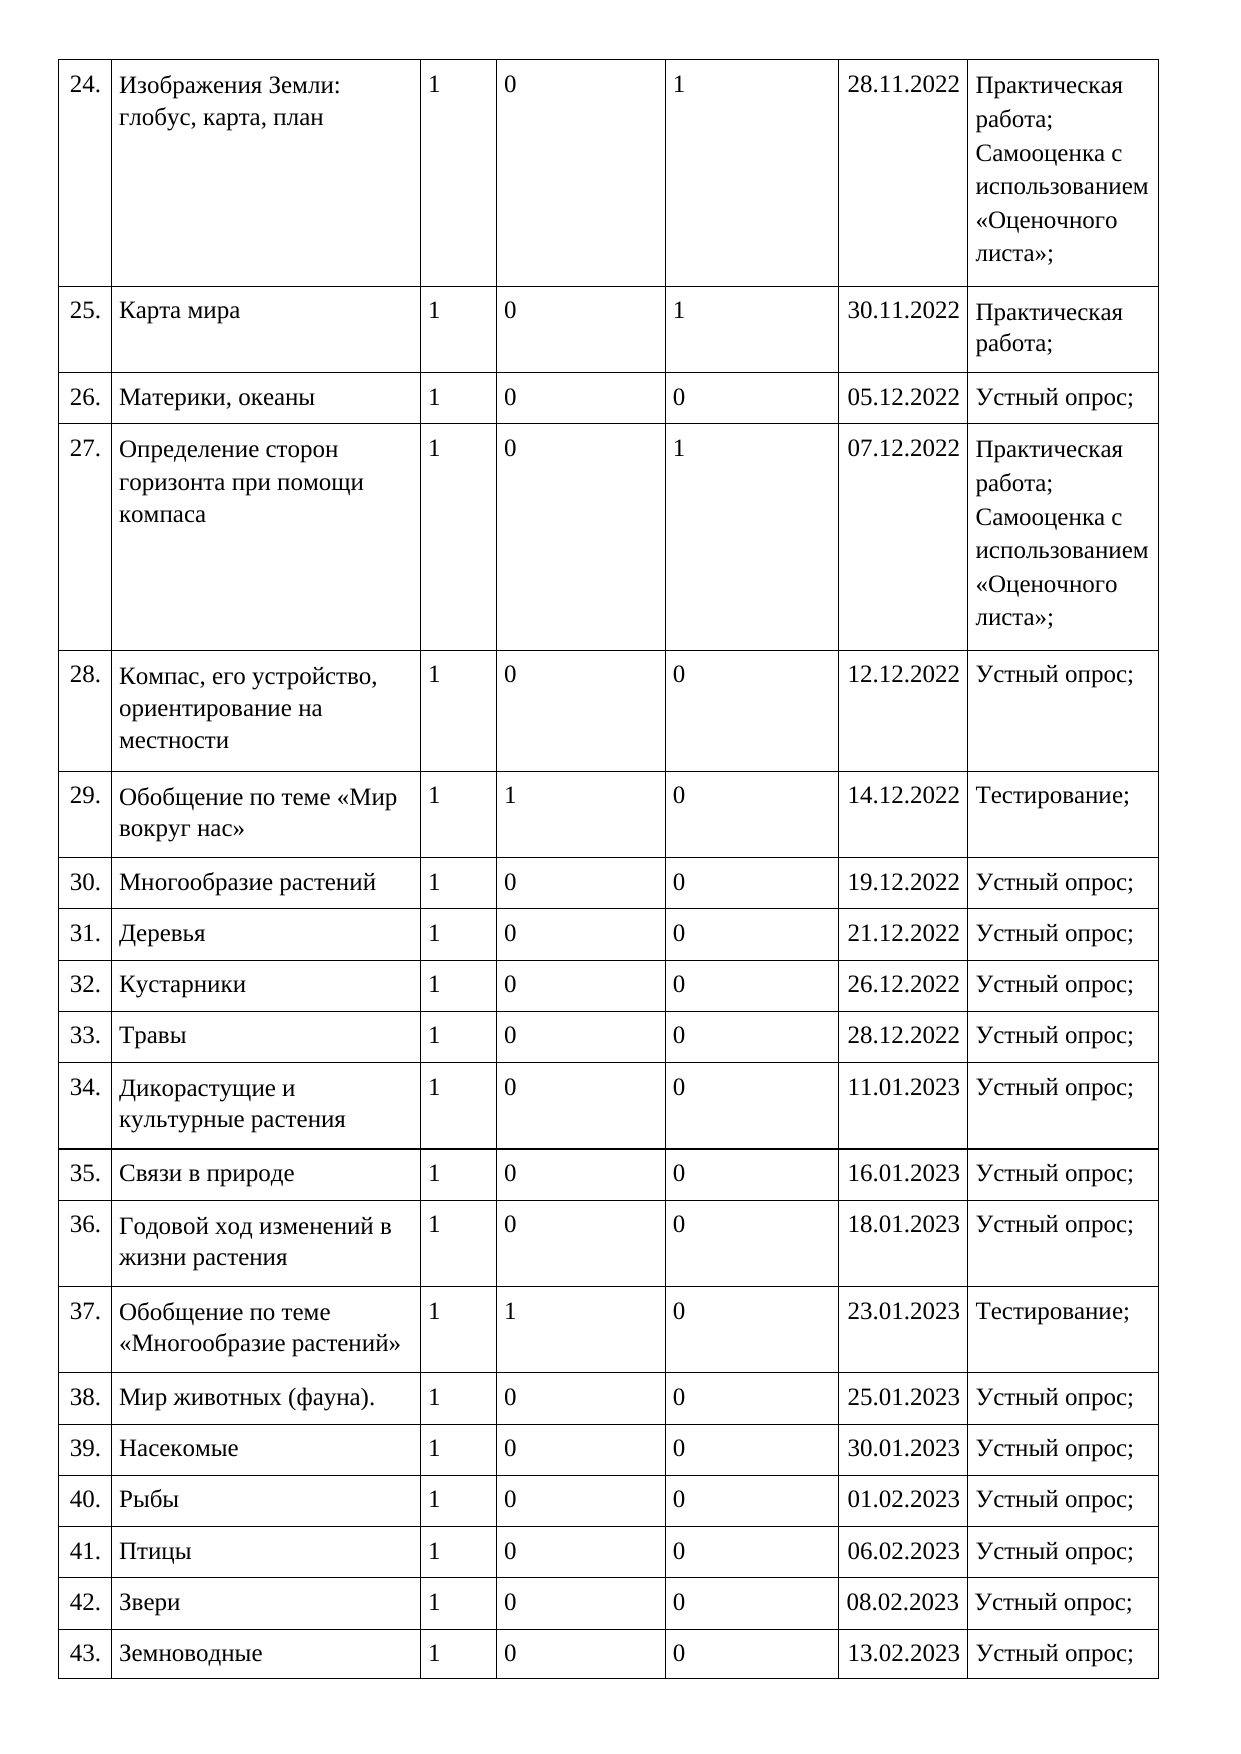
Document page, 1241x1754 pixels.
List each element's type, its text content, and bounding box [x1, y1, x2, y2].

table_cell Устный опрос; [968, 961, 1158, 1011]
table_cell 0 [497, 909, 665, 959]
table_cell Устный опрос; [968, 1527, 1158, 1577]
table_cell 1 [421, 424, 496, 649]
table_cell Устный опрос; [968, 1150, 1158, 1200]
table_cell 0 [666, 1063, 838, 1148]
table_cell 0 [497, 1373, 665, 1423]
table_cell 0 [666, 1150, 838, 1200]
table_cell 0 [497, 961, 665, 1011]
table_cell 07.12.2022 [839, 424, 967, 649]
table_cell 0 [666, 1630, 838, 1678]
table_cell Многообразие растений [112, 858, 420, 908]
table_cell Звери [112, 1578, 420, 1628]
table_cell 1 [421, 373, 496, 423]
table_cell 0 [497, 858, 665, 908]
table_cell 0 [666, 858, 838, 908]
table_cell Устный опрос; [968, 1012, 1158, 1062]
table_cell 0 [666, 1425, 838, 1475]
table_cell 27. [59, 424, 111, 649]
table_cell Обобщение по теме «Мир вокруг нас» [112, 772, 420, 857]
table_cell 0 [497, 1063, 665, 1148]
table_cell Тестирование; [968, 772, 1158, 857]
table_cell 1 [421, 651, 496, 771]
table_cell Практическая работа; Самооценка с использованием«Оценочного листа»; [968, 424, 1158, 649]
table_cell 0 [497, 424, 665, 649]
table_cell 1 [421, 772, 496, 857]
table_cell 1 [421, 1527, 496, 1577]
table_cell Устный опрос; [968, 1063, 1158, 1148]
table_cell 32. [59, 961, 111, 1011]
table_cell 1 [421, 1373, 496, 1423]
table_header 1 [666, 60, 838, 286]
table_cell Травы [112, 1012, 420, 1062]
table_cell 23.01.2023 [839, 1287, 967, 1372]
table_cell 0 [666, 1373, 838, 1423]
table_cell 0 [497, 1012, 665, 1062]
table_cell 0 [497, 1630, 665, 1678]
table_cell 1 [421, 858, 496, 908]
table_cell 08.02.2023 [839, 1578, 967, 1628]
table_cell 0 [497, 1201, 665, 1286]
table_cell 39. [59, 1425, 111, 1475]
table_cell 0 [666, 1012, 838, 1062]
table_cell 0 [497, 287, 665, 372]
table_cell 0 [666, 1476, 838, 1526]
table_cell Устный опрос; [968, 1425, 1158, 1475]
table_cell Устный опрос; [968, 1476, 1158, 1526]
table_cell 0 [666, 1201, 838, 1286]
table_cell 0 [666, 373, 838, 423]
table_cell 1 [421, 961, 496, 1011]
table_cell 0 [497, 1150, 665, 1200]
table_cell 01.02.2023 [839, 1476, 967, 1526]
table_cell 0 [666, 1287, 838, 1372]
table_cell 0 [666, 1578, 838, 1628]
table_cell 30.11.2022 [839, 287, 967, 372]
table_cell 16.01.2023 [839, 1150, 967, 1200]
table_cell Материки, океаны [112, 373, 420, 423]
table_cell 30. [59, 858, 111, 908]
table_cell Птицы [112, 1527, 420, 1577]
table_cell 1 [666, 424, 838, 649]
table_cell 30.01.2023 [839, 1425, 967, 1475]
table_cell 1 [497, 772, 665, 857]
table_cell Кустарники [112, 961, 420, 1011]
table_cell Устный опрос; [968, 909, 1158, 959]
table_cell Устный опрос; [968, 651, 1158, 771]
table_cell 1 [421, 1476, 496, 1526]
table_cell Устный опрос; [968, 1201, 1158, 1286]
table_header Практическая работа; Самооценка с использованием«Оценочного листа»; [968, 60, 1158, 286]
table_cell 25. [59, 287, 111, 372]
table_cell 1 [421, 1063, 496, 1148]
table_header Изображения Земли: глобус, карта, план [112, 60, 420, 286]
table_cell 0 [666, 651, 838, 771]
table_cell 43. [59, 1630, 111, 1678]
table_cell 29. [59, 772, 111, 857]
table_cell 0 [497, 1476, 665, 1526]
table_cell 38. [59, 1373, 111, 1423]
table_cell 41. [59, 1527, 111, 1577]
table_header 0 [497, 60, 665, 286]
table_cell 37. [59, 1287, 111, 1372]
table_cell 42. [59, 1578, 111, 1628]
table_cell Устный опрос; [968, 373, 1158, 423]
table_cell 34. [59, 1063, 111, 1148]
table_cell 0 [497, 1578, 665, 1628]
table_cell 11.01.2023 [839, 1063, 967, 1148]
table_cell 0 [497, 1425, 665, 1475]
table_cell 0 [666, 909, 838, 959]
table_header 1 [421, 60, 496, 286]
table_cell 0 [666, 772, 838, 857]
table_cell 0 [666, 1527, 838, 1577]
table_cell Устный опрос; [968, 1630, 1158, 1678]
table_cell Земноводные [112, 1630, 420, 1678]
table_cell Устный опрос; [968, 858, 1158, 908]
table_cell Устный опрос; [968, 1578, 1158, 1628]
table_cell 1 [497, 1287, 665, 1372]
table_cell 35. [59, 1150, 111, 1200]
table_cell Тестирование; [968, 1287, 1158, 1372]
table_cell 12.12.2022 [839, 651, 967, 771]
table_cell Связи в природе [112, 1150, 420, 1200]
table_cell Компас, его устройство, ориентирование на местности [112, 651, 420, 771]
table_cell 40. [59, 1476, 111, 1526]
table_cell 1 [421, 1578, 496, 1628]
table_cell 1 [421, 1150, 496, 1200]
table_cell Рыбы [112, 1476, 420, 1526]
table_cell 0 [497, 651, 665, 771]
table_cell 1 [421, 909, 496, 959]
table_cell 28.12.2022 [839, 1012, 967, 1062]
table_cell Карта мира [112, 287, 420, 372]
table_header 24. [59, 60, 111, 286]
table_cell 1 [421, 1012, 496, 1062]
table_header 28.11.2022 [839, 60, 967, 286]
table_cell 1 [421, 1425, 496, 1475]
table_cell Дикорастущие и культурные растения [112, 1063, 420, 1148]
table_cell 28. [59, 651, 111, 771]
table_cell 21.12.2022 [839, 909, 967, 959]
table_cell 0 [497, 373, 665, 423]
table_cell Практическая работа; [968, 287, 1158, 372]
table_cell 25.01.2023 [839, 1373, 967, 1423]
table_cell 06.02.2023 [839, 1527, 967, 1577]
table_cell 0 [497, 1527, 665, 1577]
table_cell 13.02.2023 [839, 1630, 967, 1678]
table_cell 1 [421, 1201, 496, 1286]
table_cell 1 [421, 1630, 496, 1678]
table_cell 14.12.2022 [839, 772, 967, 857]
table_cell Устный опрос; [968, 1373, 1158, 1423]
table_cell 05.12.2022 [839, 373, 967, 423]
table_cell 19.12.2022 [839, 858, 967, 908]
table_cell Насекомые [112, 1425, 420, 1475]
table_cell Определение сторон горизонта при помощи компаса [112, 424, 420, 649]
table_cell 18.01.2023 [839, 1201, 967, 1286]
table_cell 33. [59, 1012, 111, 1062]
table_cell 26.12.2022 [839, 961, 967, 1011]
table_cell 36. [59, 1201, 111, 1286]
table_cell 1 [666, 287, 838, 372]
table_cell Обобщение по теме «Многообразие растений» [112, 1287, 420, 1372]
table_cell 1 [421, 1287, 496, 1372]
table_cell Годовой ход изменений в жизни растения [112, 1201, 420, 1286]
table_cell 1 [421, 287, 496, 372]
table_cell Деревья [112, 909, 420, 959]
table_cell 0 [666, 961, 838, 1011]
table_cell Мир животных (фауна). [112, 1373, 420, 1423]
table_cell 26. [59, 373, 111, 423]
table_cell 31. [59, 909, 111, 959]
